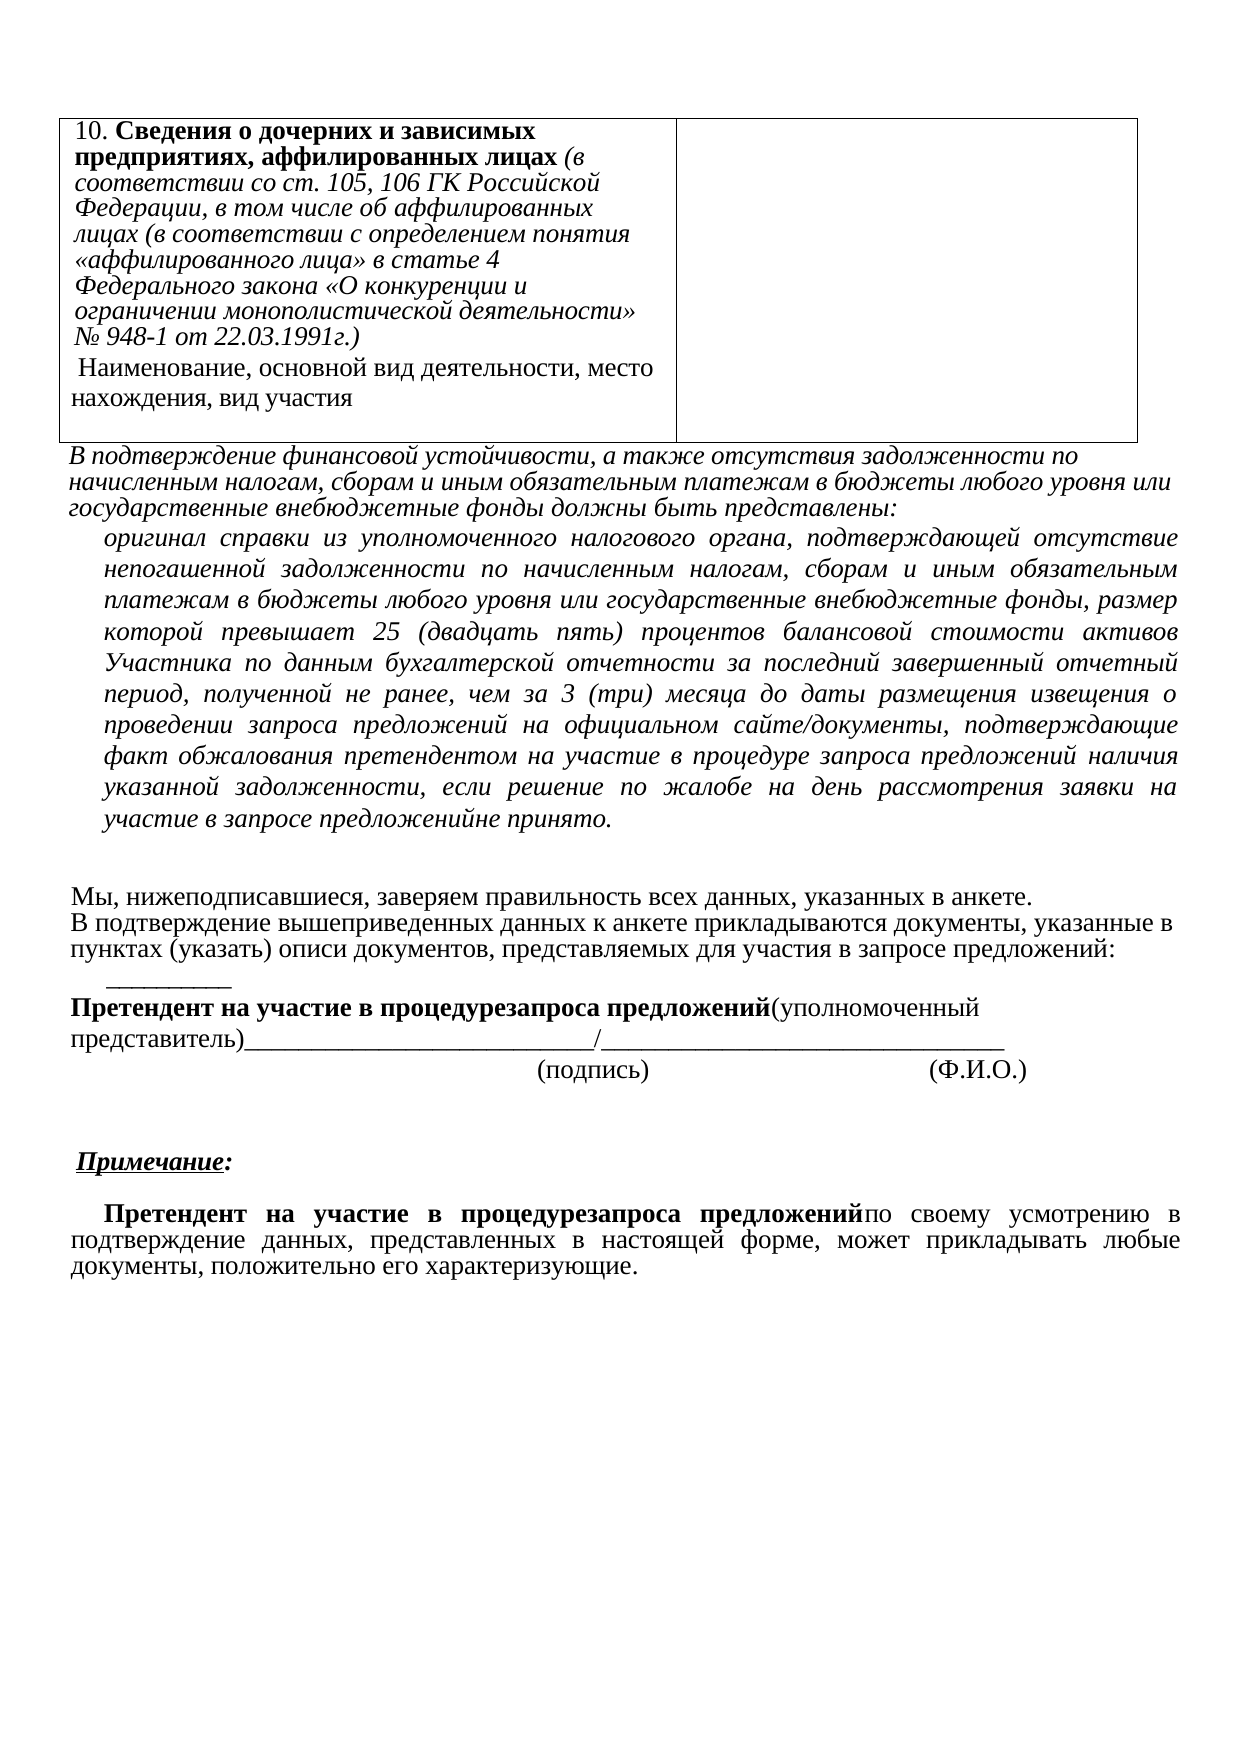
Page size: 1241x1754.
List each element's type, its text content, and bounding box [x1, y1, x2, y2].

text Претендент на участие в процедурезапроса предложений(уполномоченный представитель)__________________________/______________________________ [70, 991, 1181, 1053]
text (подпись) (Ф.И.О.) [70, 1053, 1181, 1084]
text Претендент на участие в процедурезапроса предложенийпо своему усмотрению в подтверждение данных, представленных в настоящей форме, может прикладывать любые документы, положительно его характеризующие. [71, 1202, 1181, 1279]
table_cell [677, 119, 1137, 442]
text В подтверждение финансовой устойчивости, а также отсутствия задолженности по начисленным налогам, сборам и иным обязательным платежам в бюджеты любого уровня или государственные внебюджетные фонды должны быть представлены: [68, 443, 1181, 521]
list оригинал справки из уполномоченного налогового органа, подтверждающей отсутствие непогашенной задолженности по начисленным налогам, сборам и иным обязательным платежам в бюджеты любого уровня или государственные внебюджетные фонды, размер которой превышает 25 (двадцать пять) процентов балансовой стоимости активов Участника по данным бухгалтерской отчетности за последний завершенный отчетный период, полученной не ранее, чем за 3 (три) месяца до даты размещения извещения о проведении запроса предложений на официальном сайте/документы, подтверждающие факт обжалования претендентом на участие в процедуре запроса предложений наличия указанной задолженности, если решение по жалобе на день рассмотрения заявки на участие в запросе предложенийне принято. [103, 521, 1181, 833]
text В подтверждение вышеприведенных данных к анкете прикладываются документы, указанные в пунктах (указать) описи документов, представляемых для участия в запросе предложений: [70, 910, 1181, 962]
text Мы, нижеподписавшиеся, заверяем правильность всех данных, указанных в анкете. [71, 884, 1181, 910]
text Примечание: [76, 1144, 1181, 1176]
table_cell 10. Сведения о дочерних и зависимых предприятиях, аффилированных лицах (в соответствии со ст. 105, 106 ГК Российской Федерации, в том числе об аффилированных лицах (в соответствии с определением понятия «аффилированного лица» в статье 4 Федерального закона «О конкуренции и ограничении монополистической деятельности» № 948-1 от 22.03.1991г.) Наименование, основной вид деятельности, место нахождения, вид участия [60, 119, 676, 442]
